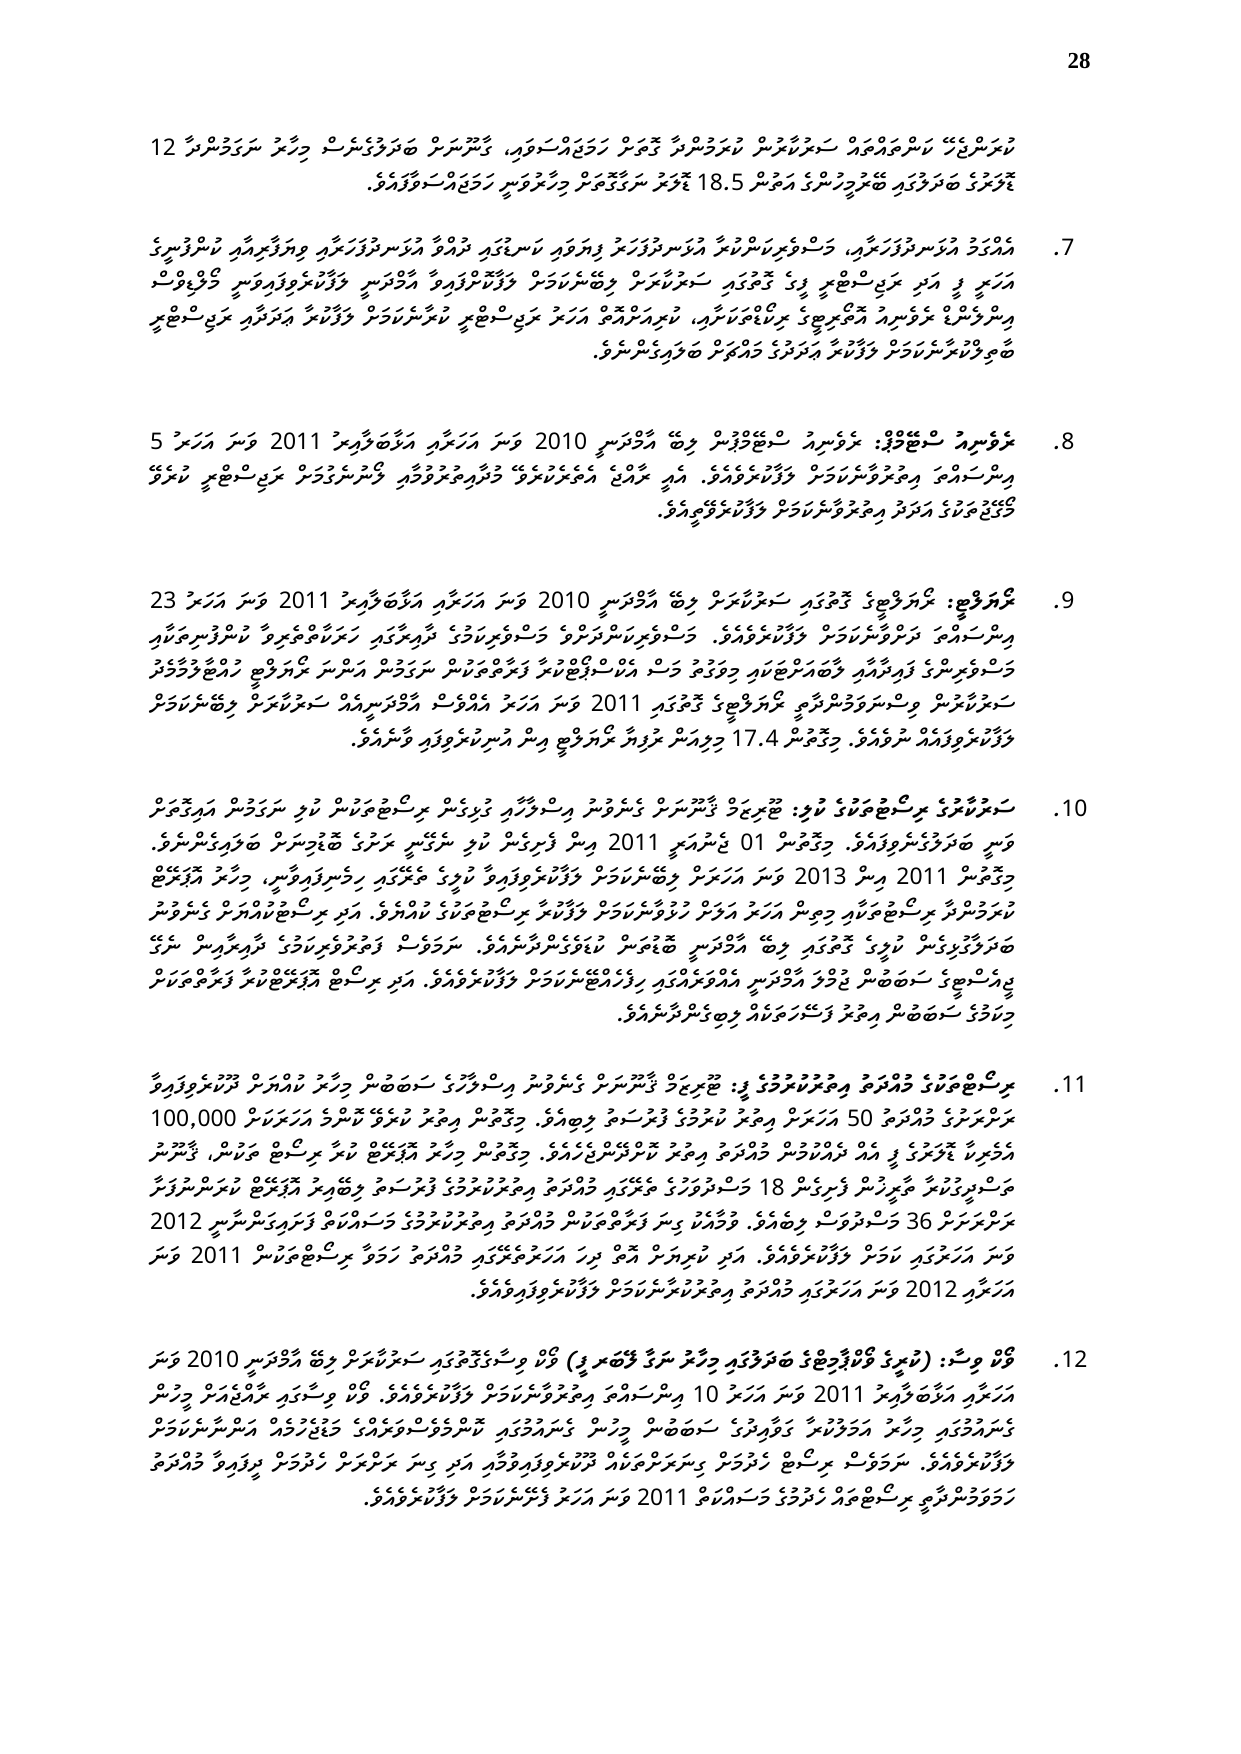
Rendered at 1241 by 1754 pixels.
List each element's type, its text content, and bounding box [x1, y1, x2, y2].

list ސަރުކާރުގެ ރިސޯޓުތަކުގެ ކުލި: ޓޫރިޒަމް ޤާނޫނަށް ގެނެވުނު އިސްލާހާއި ގުޅިގެން ރިސޯޓުތަކުން ކުލި ނަގަމުން އައިގޮތަށް ވަނީ ބަދަލުގެނެވިފައެވެ. މިގޮތުން 01 ޖެނުއަރީ 2011 އިން ފެށިގެން ކުލި ނެގޭނީ ރަށުގެ ބޮޑުމިނަށް ބަލައިގެންނެވެ. މިގޮތުން 2011 އިން 2013 ވަނަ އަހަރަށް ލިބޭނެކަމަށް ލަފާކުރެވިފައިވާ ކުލީގެ ތެރޭގައި ހިމެނިފައިވާނީ، މިހާރު އޮޕަރޭޓް ކުރަމުންދާ ރިސޯޓުތަކާއި މިތިން އަހަރު އަލަށް ހުޅުވާނެކަމަށް ލަފާކުރާ ރިސޯޓުތަކުގެ ކުއްޔެވެ. އަދި ރިސޯޓުކުއްޔަށް ގެނެވުނު ބަދަލާގުޅިގެން ކުލީގެ ގޮތުގައި ލިބޭ އާމްދަނީ ބޮޑުތަން ކުޑަވެގެންދާނެއެވެ. ނަމަވެސް ފަތުރުވެރިކަމުގެ ދާއިރާއިން ނެގޭ ޖީއެސްޓީގެ ސަބަބުން ޖުމްލަ އާމްދަނީ އެއްވަރެއްގައި ހިފެހެއްޓޭނެކަމަށް ލަފާކުރެވެއެވެ. އަދި ރިސޯޓް އޮޕަރޭޓްކުރާ ފަރާތްތަކަށް މިކަމުގެ ސަބަބުން އިތުރު ފަސޭހަތަކެއް ލިބިގެންދާނެއެވެ. [150, 792, 1053, 1032]
list ރެވެނިއު ސްޓޭމްޕް: ރެވެނިއު ސްޓޭމްޕުން ލިބޭ އާމްދަނީ 2010 ވަނަ އަހަރާއި އަޅާބަލާއިރު 2011 ވަނަ އަހަރު 5 އިންސައްތަ އިތުރުވާނެކަމަށް ލަފާކުރެވެއެވެ. އެއީ ރާއްޖެ އެތެރެކުރެވޭ މުދާއިތުރުވުމާއި ލޯނުނެގުމަށް ރަޖިސްޓްރީ ކުރެވޭ މޯގޭޖުތަކުގެ އަދަދު އިތުރުވާނެކަމަށް ލަފާކުރެވޭތީއެވެ. [150, 425, 1053, 528]
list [150, 131, 1053, 200]
list ރިސޯޓްތަކުގެ މުއްދަތު އިތުރުކުރުމުގެ ފީ: ޓޫރިޒަމް ޤާނޫނަށް ގެނެވުނު އިސްލާހުގެ ސަބަބުން މިހާރު ކުއްޔަށް ދޫކުރެވިފައިވާ ރަށްރަށުގެ މުއްދަތު 50 އަހަރަށް އިތުރު ކުރުމުގެ ފުރުސަތު ލިބިއެވެ. މިގޮތުން އިތުރު ކުރެވޭ ކޮންމެ އަހަރަކަށް 100,000 އެމެރިކާ ޑޮލަރުގެ ފީ އެއް ދެއްކުމުން މުއްދަތު އިތުރު ކޮށްދޭންޖެހެއެވެ. މިގޮތުން މިހާރު އޮޕަރޭޓް ކުރާ ރިސޯޓް ތަކުން، ޤާނޫނު ތަސްދީގުކުރާ ތާރީޚުން ފެށިގެން 18 މަސްދުވަހުގެ ތެރޭގައި މުއްދަތު އިތުރުކުރުމުގެ ފުރުސަތު ލިބޭއިރު އޮޕަރޭޓް ކުރަންނުފަށާ ރަށްރަށަށް 36 މަސްދުވަސް ލިބެއެވެ. ވުމާއެކު ގިނަ ފަރާތްތަކުން މުއްދަތު އިތުރުކުރުމުގެ މަސައްކަތް ފަށައިގަންނާނީ 2012 ވަނަ އަހަރުގައި ކަމަށް ލަފާކުރެވެއެވެ. އަދި ކުރިޔަށް އޮތް ދިހަ އަހަރުތެރޭގައި މުއްދަތު ހަމަވާ ރިސޯޓްތަކުން 2011 ވަނަ އަހަރާއި 2012 ވަނަ އަހަރުގައި މުއްދަތު އިތުރުކުރާނެކަމަށް ލަފާކުރެވިފައިވެއެވެ. [150, 1068, 1053, 1307]
list ވޯކް ވިސާ: (ކުރީގެ ވޯކްޕާމިޓްގެ ބަދަލުގައި މިހާރު ނަގާ ލޭބަރ ފީ) ވޯކް ވިސާގެގޮތުގައި ސަރުކާރަށް ލިބޭ އާމްދަނީ 2010 ވަނަ އަހަރާއި އަޅާބަލާއިރު 2011 ވަނަ އަހަރު 10 އިންސައްތަ އިތުރުވާނެކަމަށް ލަފާކުރެވެއެވެ. ވޯކް ވިސާގައި ރާއްޖެއަށް މީހުން ގެނައުމުގައި މިހާރު އަމަލުކުރާ ގަވާއިދުގެ ސަބަބުން މީހުން ގެނައުމުގައި ކޮންމެވެސްވަރެއްގެ މަޑުޖެހުމެއް އަންނާނެކަމަށް ލަފާކުރެވެއެވެ. ނަމަވެސް ރިސޯޓް ހެދުމަށް ގިނަރަށްތަކެއް ދޫކުރެވިފައިވުމާއި އަދި ގިނަ ރަށްރަށް ހެދުމަށް ދީފައިވާ މުއްދަތު ހަމަވަމުންދާތީ ރިސޯޓްތައް ހެދުމުގެ މަސައްކަތް 2011 ވަނަ އަހަރު ފެށޭނެކަމަށް ލަފާކުރެވެއެވެ. [150, 1343, 1053, 1515]
list އެއްގަމު އުޅަނދުފަހަރާއި، މަސްވެރިކަންކުރާ އުޅަނދުފަހަރު ފިޔަވައި ކަނޑުގައި ދުއްވާ އުޅަނދުފަހަރާއި ވިޔަފާރިއާއި ކުންފުނީގެ އަހަރީ ފީ އަދި ރަޖިސްޓްރީ ފީގެ ގޮތުގައި ސަރުކާރަށް ލިބޭނެކަމަށް ލަފާކޮށްފައިވާ އާމްދަނީ ލަފާކުރެވިފައިވަނީ މޯލްޑިވްސް އިންލެންޑް ރެވެނިއު އޮތޯރިޓީގެ ރިކޯޑްތަކަށާއި، ކުރިއަށްއޮތް އަހަރު ރަޖިސްޓްރީ ކުރާނެކަމަށް ލަފާކުރާ ޢަދަދާއި ރަޖިސްޓްރީ ބާތިލްކުރާނެކަމަށް ލަފާކުރާ ޢަދަދުގެ މައްޗަށް ބަލައިގެންނެވެ. [150, 231, 1053, 368]
list ރޯޔަލްޓީ: ރޯޔަލްޓީގެ ގޮތުގައި ސަރުކާރަށް ލިބޭ އާމްދަނީ 2010 ވަނަ އަހަރާއި އަޅާބަލާއިރު 2011 ވަނަ އަހަރު 23 އިންސައްތަ ދަށްވާނެކަމަށް ލަފާކުރެވެއެވެ. މަސްވެރިކަންދަށްވެ މަސްވެރިކަމުގެ ދާއިރާގައި ހަރަކާތްތެރިވާ ކުންފުނިތަކާއި މަސްވެރިންގެ ފައިދާއާއި ލާބައަށްޓަކައި މިވަގުތު މަސް އެކްސްޕޯޓްކުރާ ފަރާތްތަކުން ނަގަމުން އަންނަ ރޯޔަލްޓީ ހުއްޓާލުމާމެދު ސަރުކާރުން ވިސްނަވަމުންދާތީ ރޯޔަލްޓީގެ ގޮތުގައި 2011 ވަނަ އަހަރު އެއްވެސް އާމްދަނީއެއް ސަރުކާރަށް ލިބޭނެކަމަށް ލަފާކުރެވިފައެއް ނުވެއެވެ. މިގޮތުން 17.4 މިލިއަން ރުފިޔާ ރޯޔަލްޓީ އިން އުނިކުރެވިފައި ވާނެއެވެ. [150, 584, 1053, 756]
